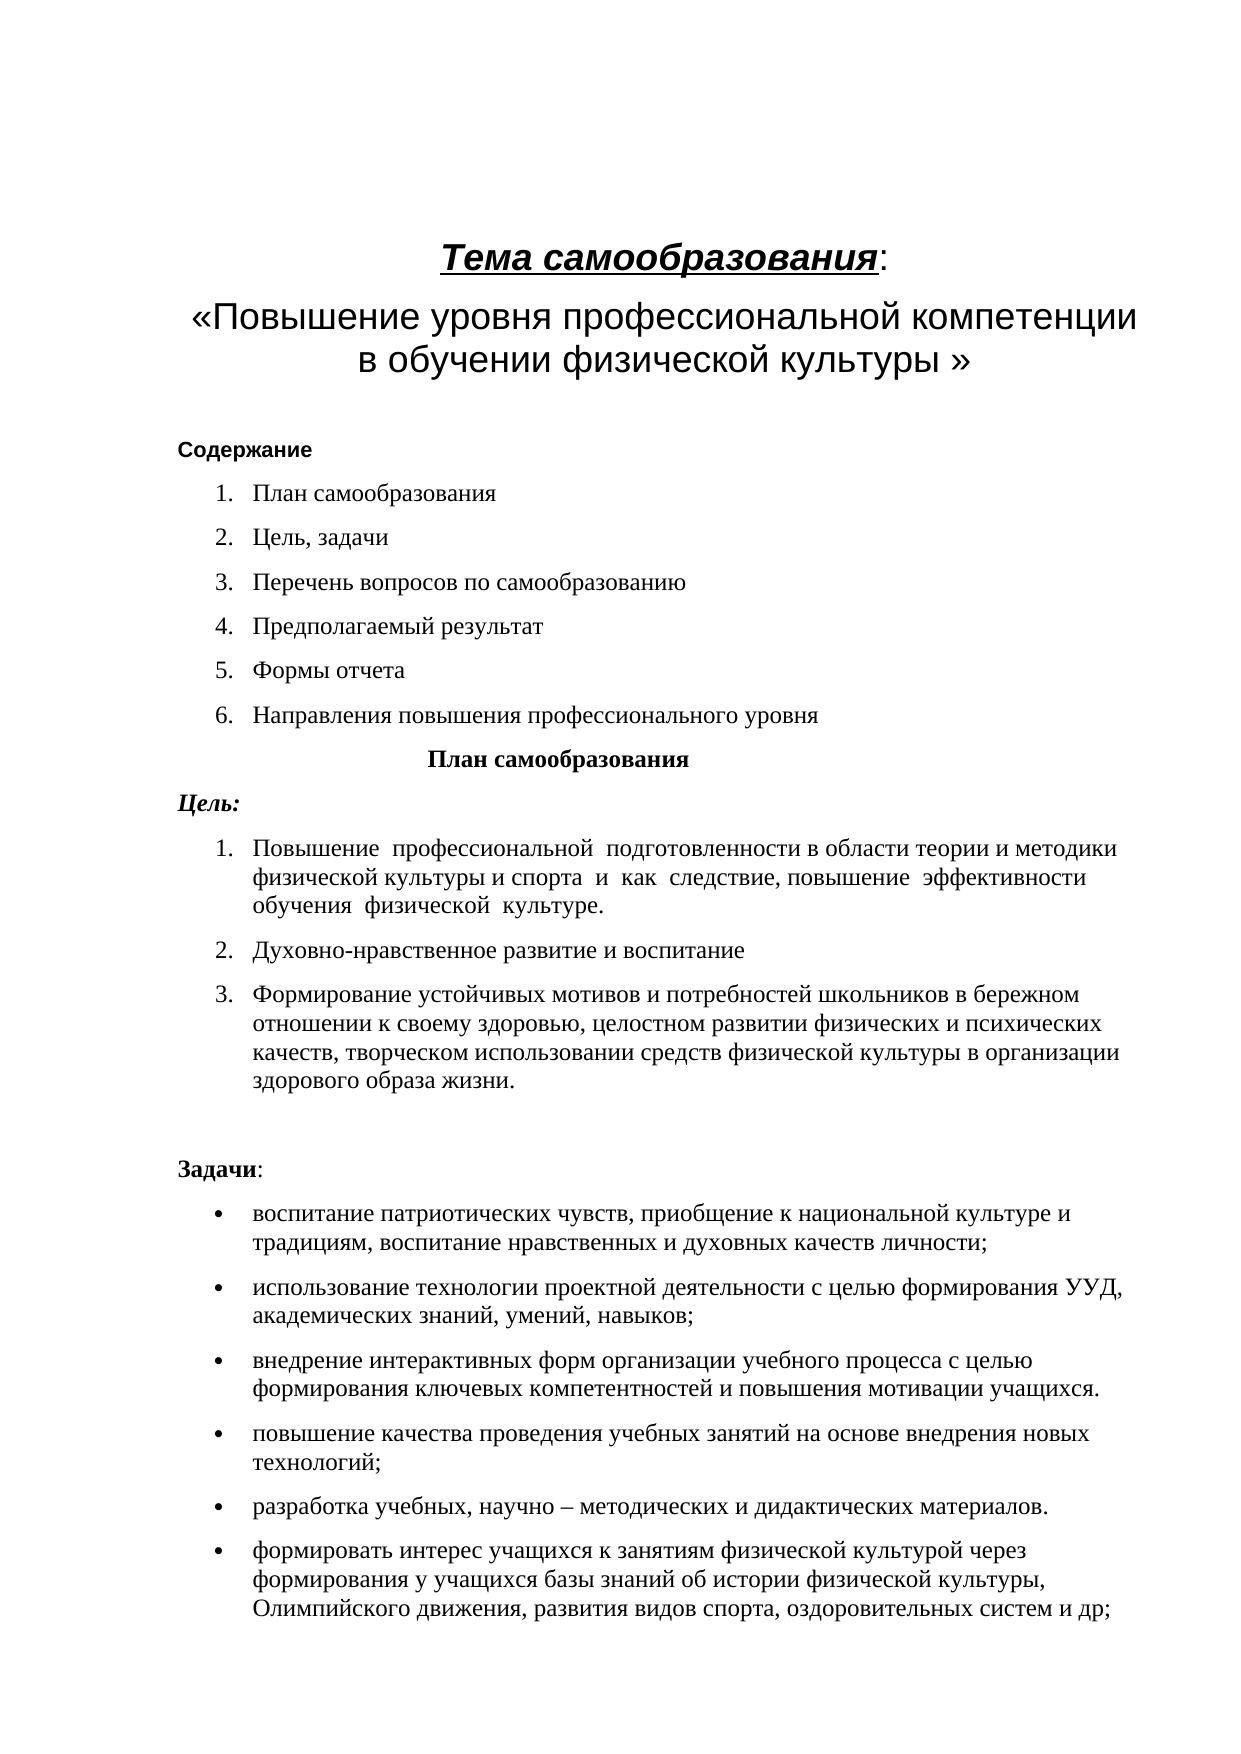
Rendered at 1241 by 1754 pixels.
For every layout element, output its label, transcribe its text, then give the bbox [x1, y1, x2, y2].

list Цель, задачи [215, 522, 1152, 551]
list Формы отчета [215, 655, 1152, 684]
list формировать интерес учащихся к занятиям физической культурой через формирования у учащихся базы знаний об истории физической культуры, Олимпийского движения, развития видов спорта, оздоровительных систем и др; [215, 1535, 1152, 1622]
list разработка учебных, научно – методических и дидактических материалов. [215, 1491, 1152, 1520]
text «Повышение уровня профессиональной компетенции в обучении физической культуры » [177, 294, 1152, 381]
text Задачи: [177, 1154, 1152, 1183]
list План самообразования [215, 478, 1152, 507]
list воспитание патриотических чувств, приобщение к национальной культуре и традициям, воспитание нравственных и духовных качеств личности; [215, 1198, 1152, 1256]
list повышение качества проведения учебных занятий на основе внедрения новых технологий; [215, 1418, 1152, 1475]
list Повышение профессиональной подготовленности в области теории и методики физической культуры и спорта и как следствие, повышение эффективности обучения физической культуре. [215, 833, 1152, 919]
list Формирование устойчивых мотивов и потребностей школьников в бережном отношении к своему здоровью, целостном развитии физических и психических качеств, творческом использовании средств физической культуры в организации здорового образа жизни. [215, 979, 1152, 1094]
text Цель: [177, 788, 1152, 817]
list Направления повышения профессионального уровня [215, 700, 1152, 728]
list Предполагаемый результат [215, 611, 1152, 640]
list внедрение интерактивных форм организации учебного процесса с целью формирования ключевых компетентностей и повышения мотивации учащихся. [215, 1345, 1152, 1402]
text Содержание [177, 437, 1152, 462]
list Духовно-нравственное развитие и воспитание [215, 935, 1152, 963]
text План самообразования [177, 744, 1152, 773]
list Перечень вопросов по самообразованию [215, 567, 1152, 595]
text Тема самообразования: [177, 236, 1152, 279]
list использование технологии проектной деятельности с целью формирования УУД, академических знаний, умений, навыков; [215, 1272, 1152, 1329]
